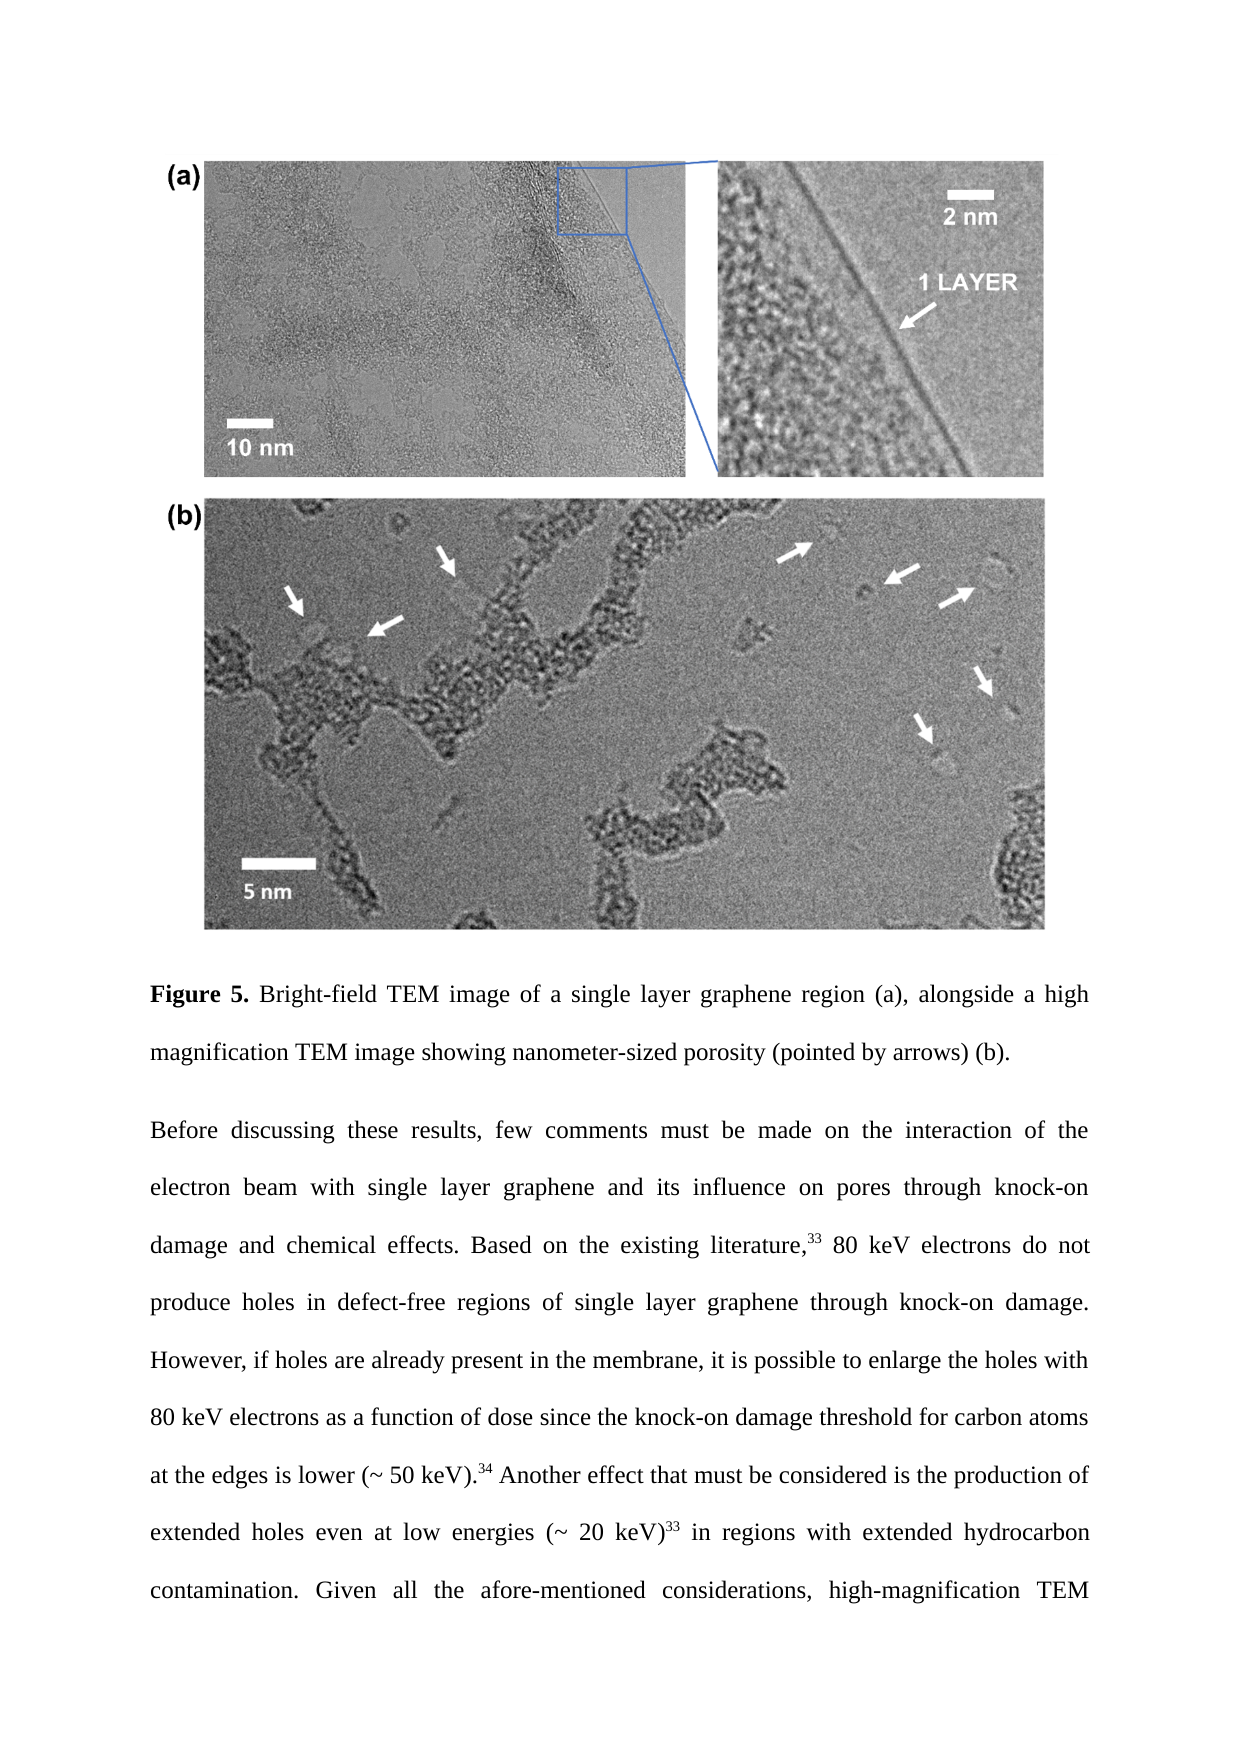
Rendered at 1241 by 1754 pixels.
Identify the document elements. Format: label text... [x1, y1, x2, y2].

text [150, 1115, 1090, 1604]
picture [150, 150, 1059, 949]
text Figure 5. Bright-field TEM image of a single layer graphene region (a), alongside a high magnification TEM image showing nanometer-sized porosity (pointed by arrows) (b). [150, 979, 1090, 1065]
